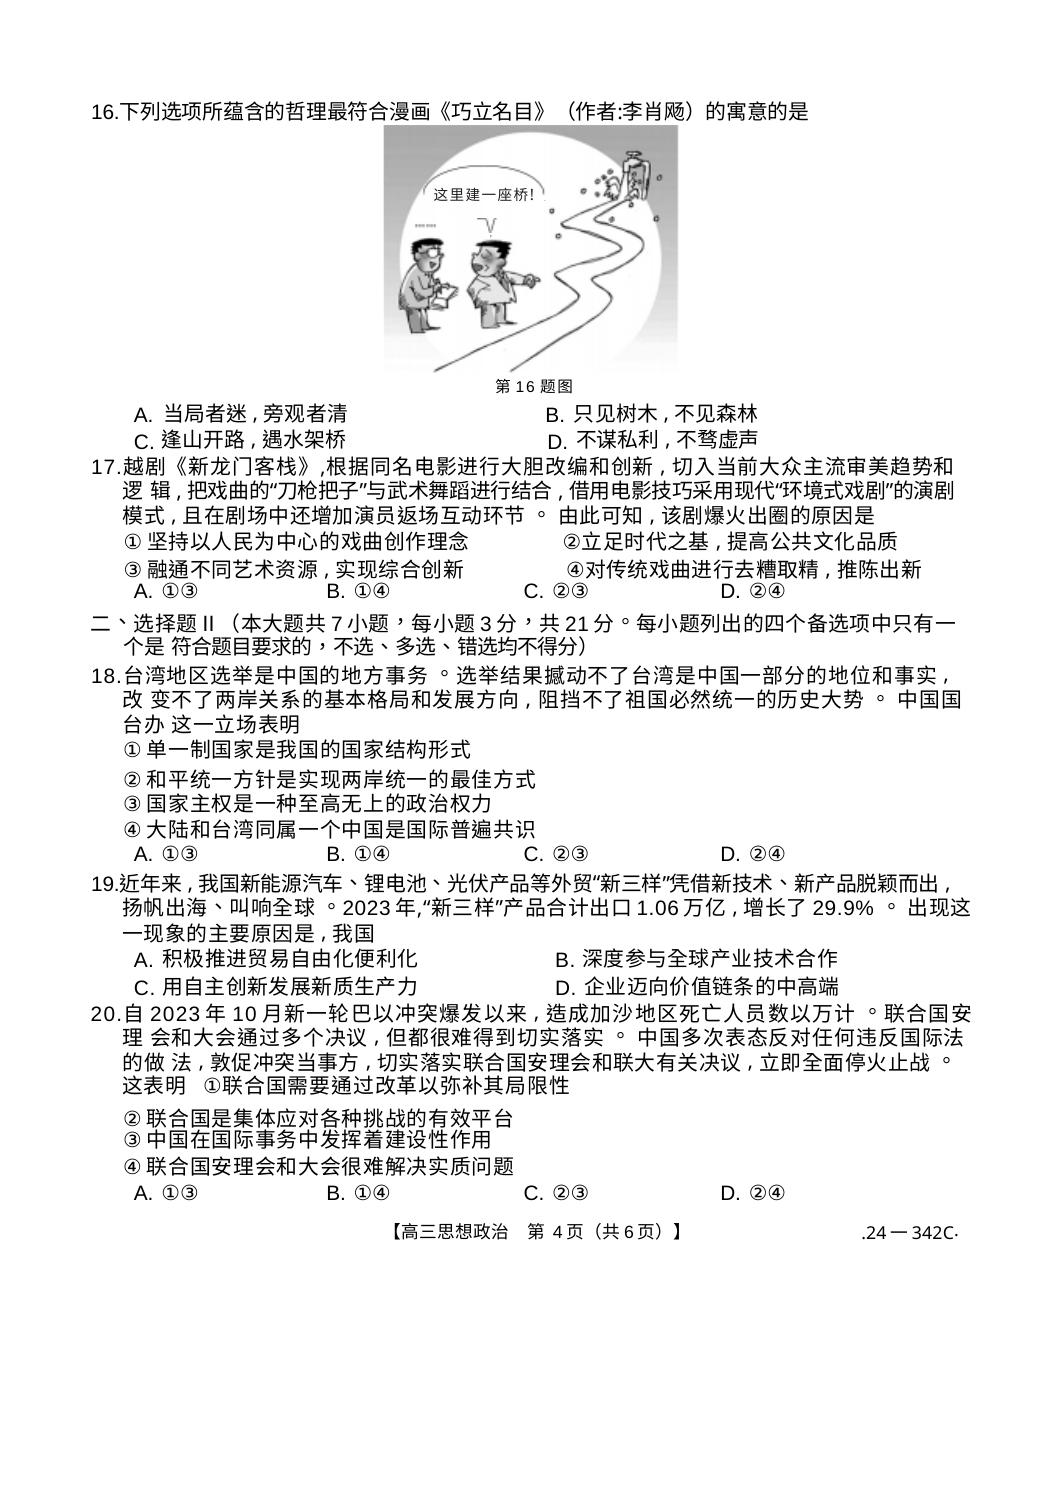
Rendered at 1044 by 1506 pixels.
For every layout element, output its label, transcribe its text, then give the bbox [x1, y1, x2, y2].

text 这里建一座桥! [423, 188, 975, 202]
text A. 积极推进贸易自由化便利化 B. 深度参与全球产业技术合作 [133, 949, 975, 971]
text ①坚持以人民为中心的戏曲创作理念 ②立足时代之基 , 提高公共文化品质 [123, 532, 975, 554]
text 第16题图 [495, 378, 975, 396]
text ④大陆和台湾同属一个中国是国际普遍共识 [123, 819, 975, 842]
text A. 当局者迷 , 旁观者清 B. 只见树木 , 不见森林 [133, 402, 975, 427]
text ④联合国安理会和大会很难解决实质问题 [123, 1157, 975, 1178]
text 20.自2023年10月新一轮巴以冲突爆发以来 , 造成加沙地区死亡人员数以万计 。联合国安理 会和大会通过多个决议 , 但都很难得到切实落实 。 中国多次表态反对任何违反国际法的做 法 , 敦促冲突当事方 , 切实落实联合国安理会和联大有关决议 , 立即全面停火止战 。这表明 ①联合国需要通过改革以弥补其局限性 [90, 1001, 975, 1100]
text ③国家主权是一种至高无上的政治权力 [123, 793, 975, 816]
text ②联合国是集体应对各种挑战的有效平台 [123, 1105, 975, 1132]
text 二、选择题Ⅱ（本大题共7小题，每小题3分，共21分。每小题列出的四个备选项中只有一个是 符合题目要求的，不选、多选、错选均不得分） [91, 611, 975, 660]
text 19.近年来 , 我国新能源汽车、锂电池、光伏产品等外贸“新三样”凭借新技术、新产品脱颖而出 , 扬帆出海、叫响全球 。2023年,“新三样”产品合计出口1.06万亿 , 增长了29.9% 。 出现这 一现象的主要原因是 , 我国 [91, 871, 975, 947]
text ③中国在国际事务中发挥着建设性作用 [123, 1132, 975, 1152]
text 16.下列选项所蕴含的哲理最符合漫画《巧立名目》（作者:李肖飏）的寓意的是 [91, 101, 975, 124]
text 【高三思想政治 第 4页（共6页）】 .24一342C. [383, 1222, 975, 1242]
text A. ①③ B. ①④ C. ②③ D. ②④ [133, 1183, 975, 1204]
text C. 逢山开路 , 遇水架桥 D. 不谋私利 , 不骛虚声 [134, 428, 975, 453]
text 18.台湾地区选举是中国的地方事务 。选举结果撼动不了台湾是中国一部分的地位和事实 , 改 变不了两岸关系的基本格局和发展方向 , 阻挡不了祖国必然统一的历史大势 。 中国国台办 这一立场表明 [91, 663, 975, 738]
text ②和平统一方针是实现两岸统一的最佳方式 [123, 768, 975, 793]
text C. 用自主创新发展新质生产力 D. 企业迈向价值链条的中高端 [134, 975, 975, 999]
text ③融通不同艺术资源 , 实现综合创新 ④对传统戏曲进行去糟取精 , 推陈出新 A. ①③ B. ①④ C. ②③ D. ②④ [123, 558, 930, 605]
text ①单一制国家是我国的国家结构形式 [123, 740, 975, 761]
text 17.越剧《新龙门客栈》,根据同名电影进行大胆改编和创新 , 切入当前大众主流审美趋势和逻 辑 , 把戏曲的“刀枪把子”与武术舞蹈进行结合 , 借用电影技巧采用现代“环境式戏剧”的演剧 模式 , 且在剧场中还增加演员返场互动环节 。 由此可知 , 该剧爆火出圈的原因是 [91, 454, 975, 530]
text A. ①③ B. ①④ C. ②③ D. ②④ [133, 844, 975, 866]
picture [383, 125, 679, 374]
